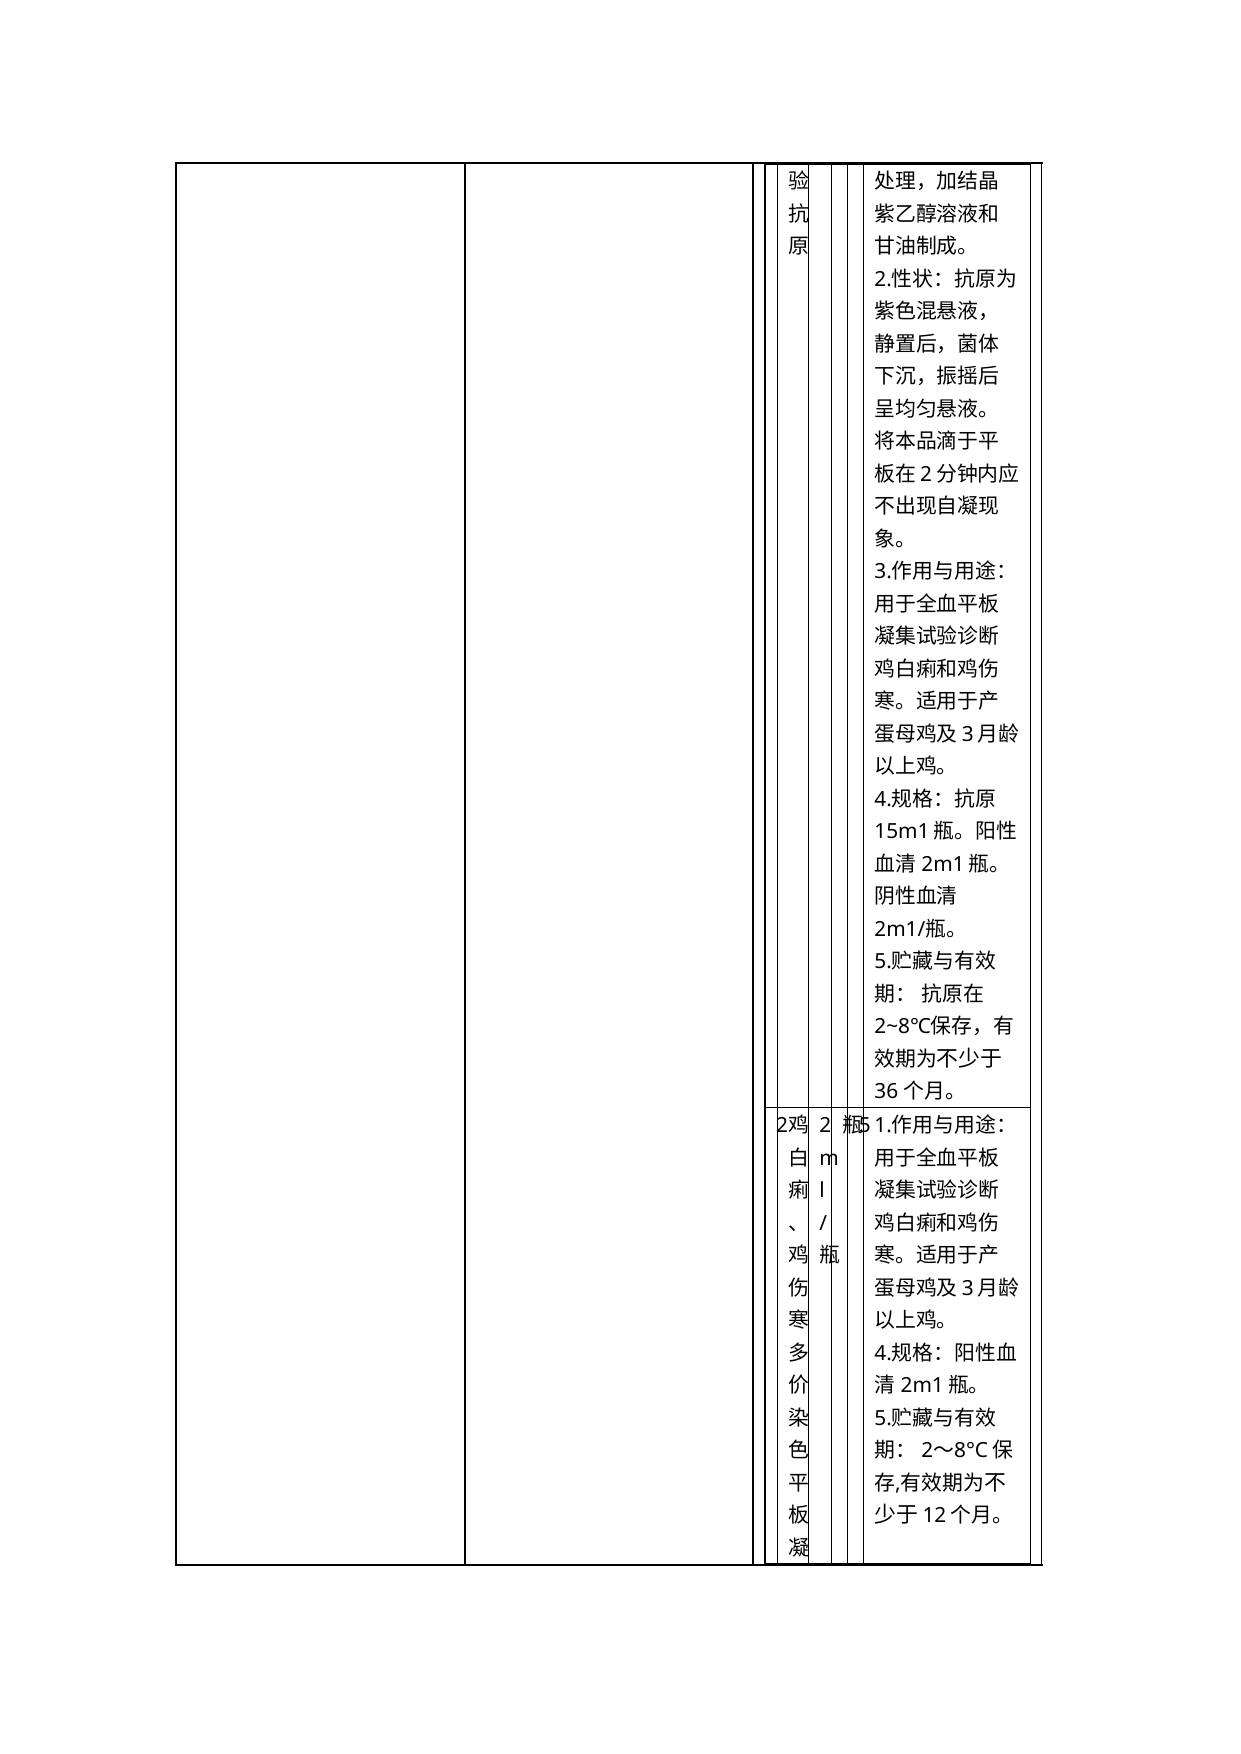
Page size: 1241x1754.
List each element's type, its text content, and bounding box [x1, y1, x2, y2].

table_cell [832, 165, 847, 1107]
table_cell [778, 1108, 808, 1563]
table_cell [864, 165, 1030, 1107]
table_cell [766, 1108, 777, 1563]
table_cell [832, 1108, 847, 1563]
table_cell [848, 165, 863, 1107]
table_cell 1 [466, 164, 752, 1564]
table_cell [848, 1108, 863, 1563]
table_cell [754, 164, 764, 1564]
table_cell [809, 1108, 831, 1563]
table_cell [864, 1108, 1030, 1563]
table_cell [177, 164, 464, 1564]
table_cell [778, 165, 808, 1107]
table_cell [1031, 164, 1041, 1564]
table_cell [809, 165, 831, 1107]
table_cell [766, 165, 777, 1107]
